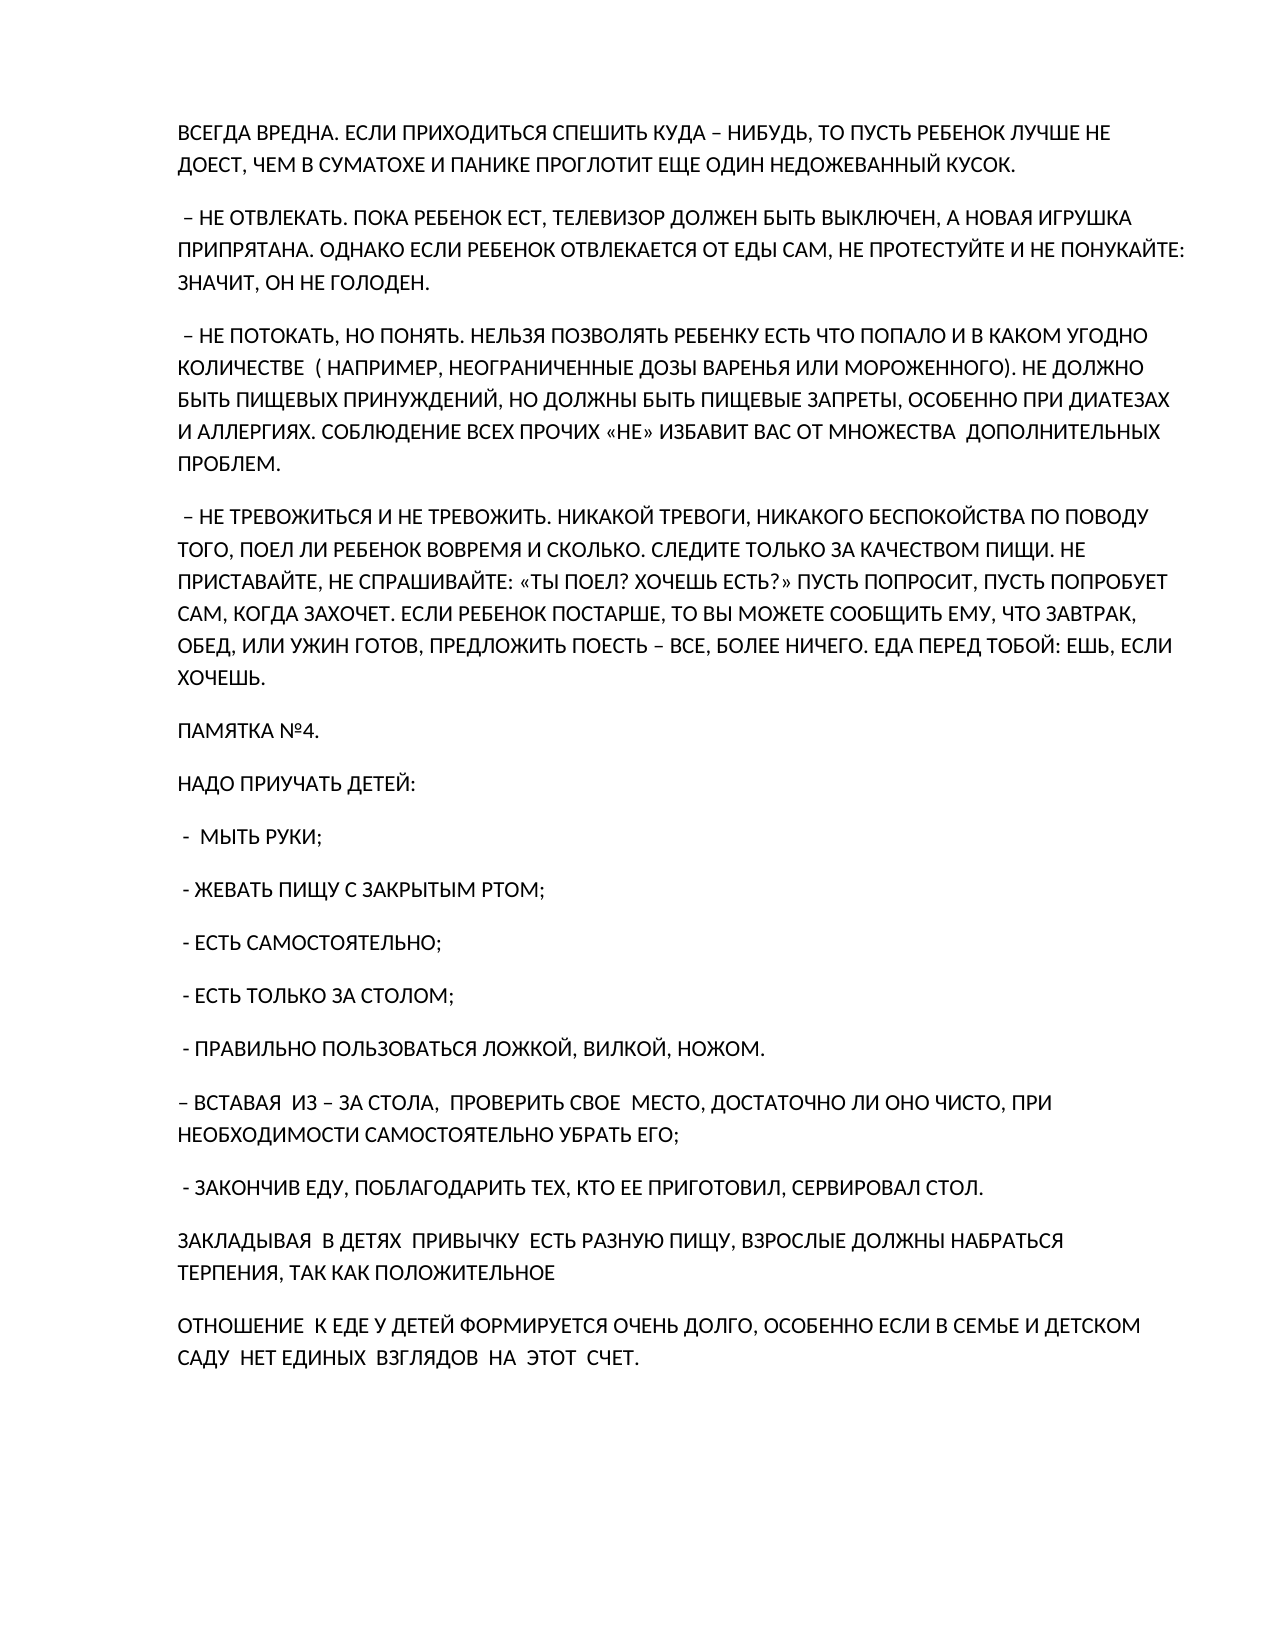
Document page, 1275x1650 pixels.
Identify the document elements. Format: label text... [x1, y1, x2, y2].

text ПАМЯТКА №4. [177, 716, 1186, 744]
text - ЖЕВАТЬ ПИЩУ С ЗАКРЫТЫМ РТОМ; [177, 876, 1186, 903]
text ОТНОШЕНИЕ К ЕДЕ У ДЕТЕЙ ФОРМИРУЕТСЯ ОЧЕНЬ ДОЛГО, ОСОБЕННО ЕСЛИ В СЕМЬЕ И ДЕТСКОМ САДУ НЕТ ЕДИНЫХ ВЗГЛЯДОВ НА ЭТОТ СЧЕТ. [177, 1311, 1186, 1371]
text – НЕ ТРЕВОЖИТЬСЯ И НЕ ТРЕВОЖИТЬ. НИКАКОЙ ТРЕВОГИ, НИКАКОГО БЕСПОКОЙСТВА ПО ПОВОДУ ТОГО, ПОЕЛ ЛИ РЕБЕНОК ВОВРЕМЯ И СКОЛЬКО. СЛЕДИТЕ ТОЛЬКО ЗА КАЧЕСТВОМ ПИЩИ. НЕ ПРИСТАВАЙТЕ, НЕ СПРАШИВАЙТЕ: «ТЫ ПОЕЛ? ХОЧЕШЬ ЕСТЬ?» ПУСТЬ ПОПРОСИТ, ПУСТЬ ПОПРОБУЕТ САМ, КОГДА ЗАХОЧЕТ. ЕСЛИ РЕБЕНОК ПОСТАРШЕ, ТО ВЫ МОЖЕТЕ СООБЩИТЬ ЕМУ, ЧТО ЗАВТРАК, ОБЕД, ИЛИ УЖИН ГОТОВ, ПРЕДЛОЖИТЬ ПОЕСТЬ – ВСЕ, БОЛЕЕ НИЧЕГО. ЕДА ПЕРЕД ТОБОЙ: ЕШЬ, ЕСЛИ ХОЧЕШЬ. [177, 502, 1186, 691]
text - ЕСТЬ САМОСТОЯТЕЛЬНО; [177, 928, 1186, 957]
text НАДО ПРИУЧАТЬ ДЕТЕЙ: [177, 769, 1186, 797]
text - ПРАВИЛЬНО ПОЛЬЗОВАТЬСЯ ЛОЖКОЙ, ВИЛКОЙ, НОЖОМ. [177, 1034, 1186, 1063]
text – НЕ ОТВЛЕКАТЬ. ПОКА РЕБЕНОК ЕСТ, ТЕЛЕВИЗОР ДОЛЖЕН БЫТЬ ВЫКЛЮЧЕН, А НОВАЯ ИГРУШКА ПРИПРЯТАНА. ОДНАКО ЕСЛИ РЕБЕНОК ОТВЛЕКАЕТСЯ ОТ ЕДЫ САМ, НЕ ПРОТЕСТУЙТЕ И НЕ ПОНУКАЙТЕ: ЗНАЧИТ, ОН НЕ ГОЛОДЕН. [177, 203, 1186, 296]
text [177, 118, 1186, 178]
text – ВСТАВАЯ ИЗ – ЗА СТОЛА, ПРОВЕРИТЬ СВОЕ МЕСТО, ДОСТАТОЧНО ЛИ ОНО ЧИСТО, ПРИ НЕОБХОДИМОСТИ САМОСТОЯТЕЛЬНО УБРАТЬ ЕГО; [177, 1088, 1186, 1148]
text - МЫТЬ РУКИ; [177, 822, 1186, 851]
text - ЕСТЬ ТОЛЬКО ЗА СТОЛОМ; [177, 982, 1186, 1009]
text ЗАКЛАДЫВАЯ В ДЕТЯХ ПРИВЫЧКУ ЕСТЬ РАЗНУЮ ПИЩУ, ВЗРОСЛЫЕ ДОЛЖНЫ НАБРАТЬСЯ ТЕРПЕНИЯ, ТАК КАК ПОЛОЖИТЕЛЬНОЕ [177, 1226, 1186, 1286]
text – НЕ ПОТОКАТЬ, НО ПОНЯТЬ. НЕЛЬЗЯ ПОЗВОЛЯТЬ РЕБЕНКУ ЕСТЬ ЧТО ПОПАЛО И В КАКОМ УГОДНО КОЛИЧЕСТВЕ ( НАПРИМЕР, НЕОГРАНИЧЕННЫЕ ДОЗЫ ВАРЕНЬЯ ИЛИ МОРОЖЕННОГО). НЕ ДОЛЖНО БЫТЬ ПИЩЕВЫХ ПРИНУЖДЕНИЙ, НО ДОЛЖНЫ БЫТЬ ПИЩЕВЫЕ ЗАПРЕТЫ, ОСОБЕННО ПРИ ДИАТЕЗАХ И АЛЛЕРГИЯХ. СОБЛЮДЕНИЕ ВСЕХ ПРОЧИХ «НЕ» ИЗБАВИТ ВАС ОТ МНОЖЕСТВА ДОПОЛНИТЕЛЬНЫХ ПРОБЛЕМ. [177, 321, 1186, 477]
text - ЗАКОНЧИВ ЕДУ, ПОБЛАГОДАРИТЬ ТЕХ, КТО ЕЕ ПРИГОТОВИЛ, СЕРВИРОВАЛ СТОЛ. [177, 1173, 1186, 1201]
